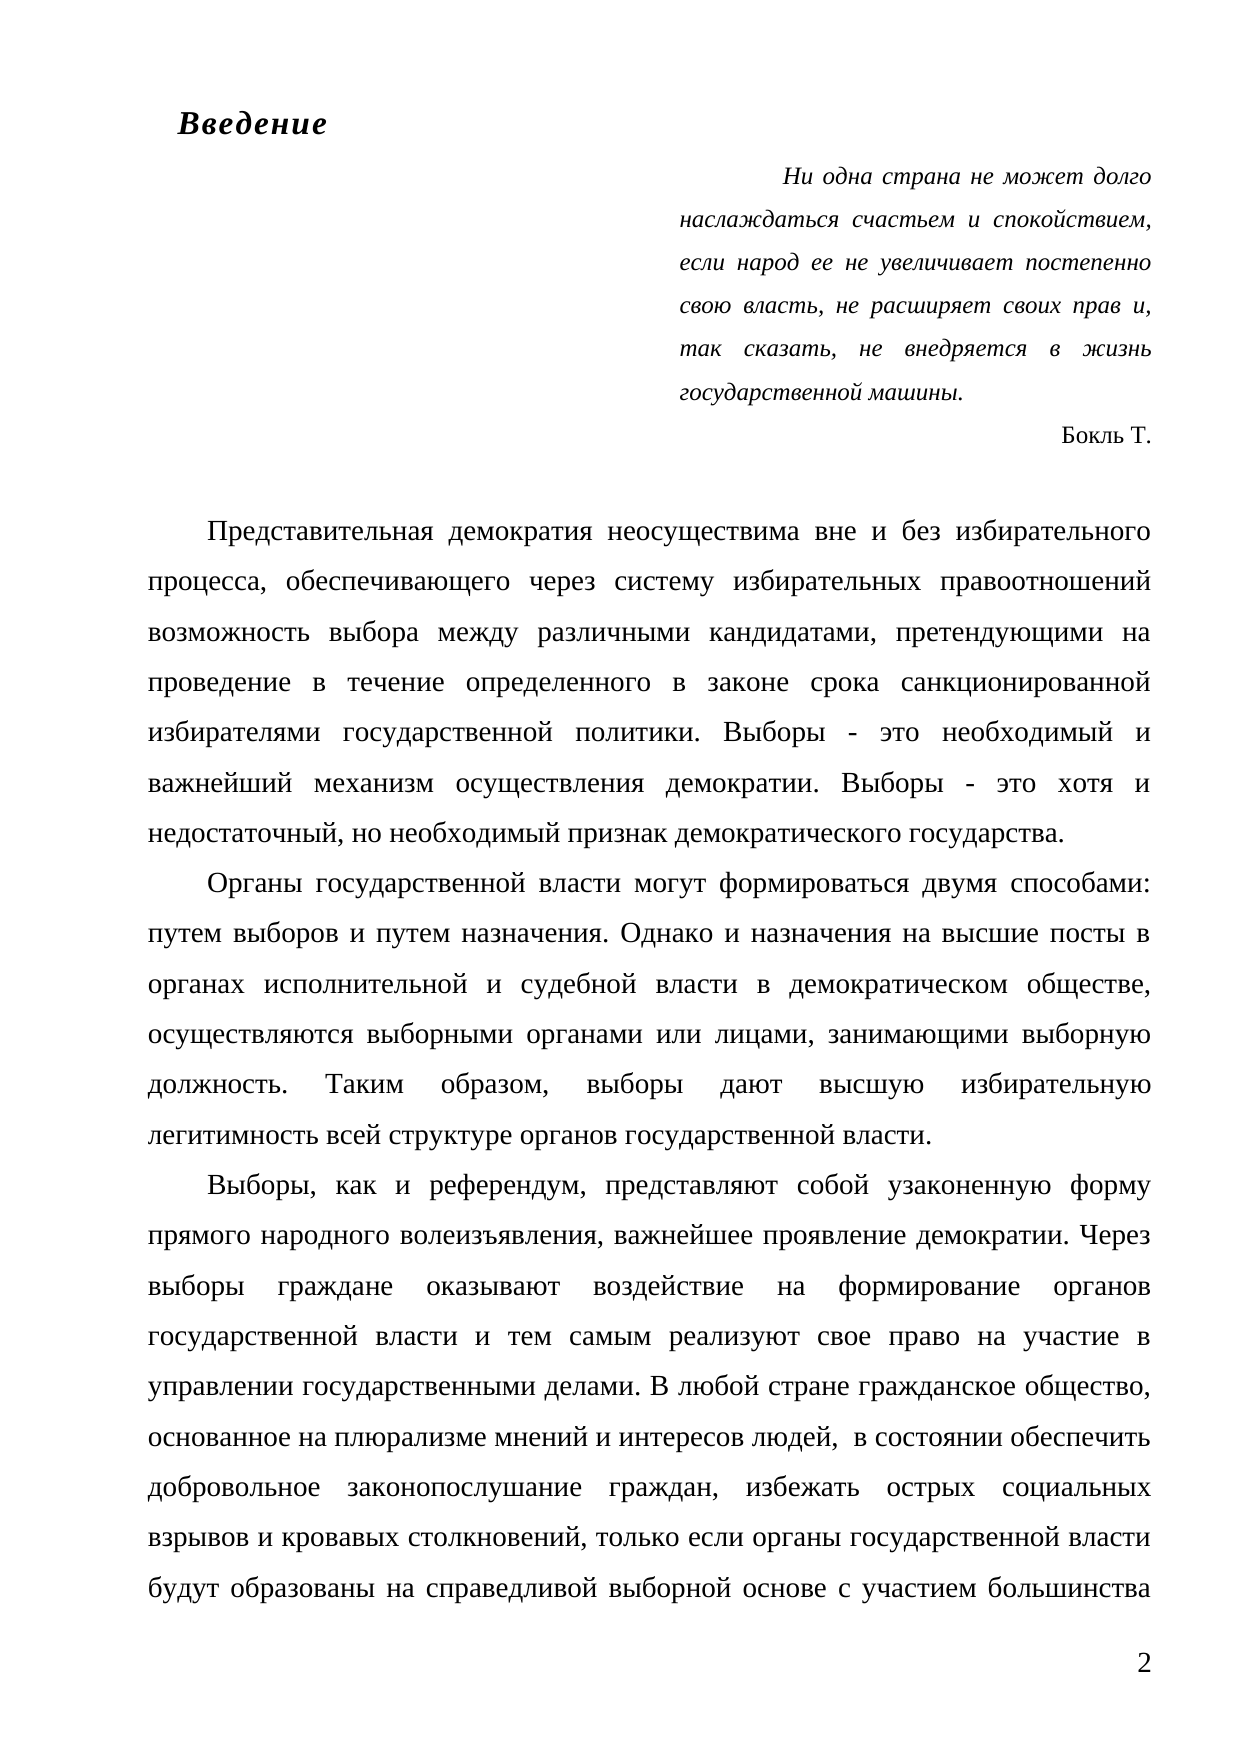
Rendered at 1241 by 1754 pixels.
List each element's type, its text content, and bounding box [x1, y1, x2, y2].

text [177, 103, 1154, 142]
text Бокль Т. [679, 420, 1152, 448]
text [148, 1167, 1152, 1603]
text Ни одна страна не может долго наслаждаться счастьем и спокойствием, если народ ее не увеличивает постепенно свою власть, не расширяет своих прав и, так сказать, не внедряется в жизнь государственной машины. [679, 161, 1152, 405]
text Органы государственной власти могут формироваться двумя способами: путем выборов и путем назначения. Однако и назначения на высшие посты в органах исполнительной и судебной власти в демократическом обществе, осуществляются выборными органами или лицами, занимающими выборную должность. Таким образом, выборы дают высшую избирательную легитимность всей структуре органов государственной власти. [148, 865, 1152, 1150]
text Представительная демократия неосуществима вне и без избирательного процесса, обеспечивающего через систему избирательных правоотношений возможность выбора между различными кандидатами, претендующими на проведение в течение определенного в законе срока санкционированной избирателями государственной политики. Выборы - это необходимый и важнейший механизм осуществления демократии. Выборы - это хотя и недостаточный, но необходимый признак демократического государства. [148, 513, 1152, 848]
